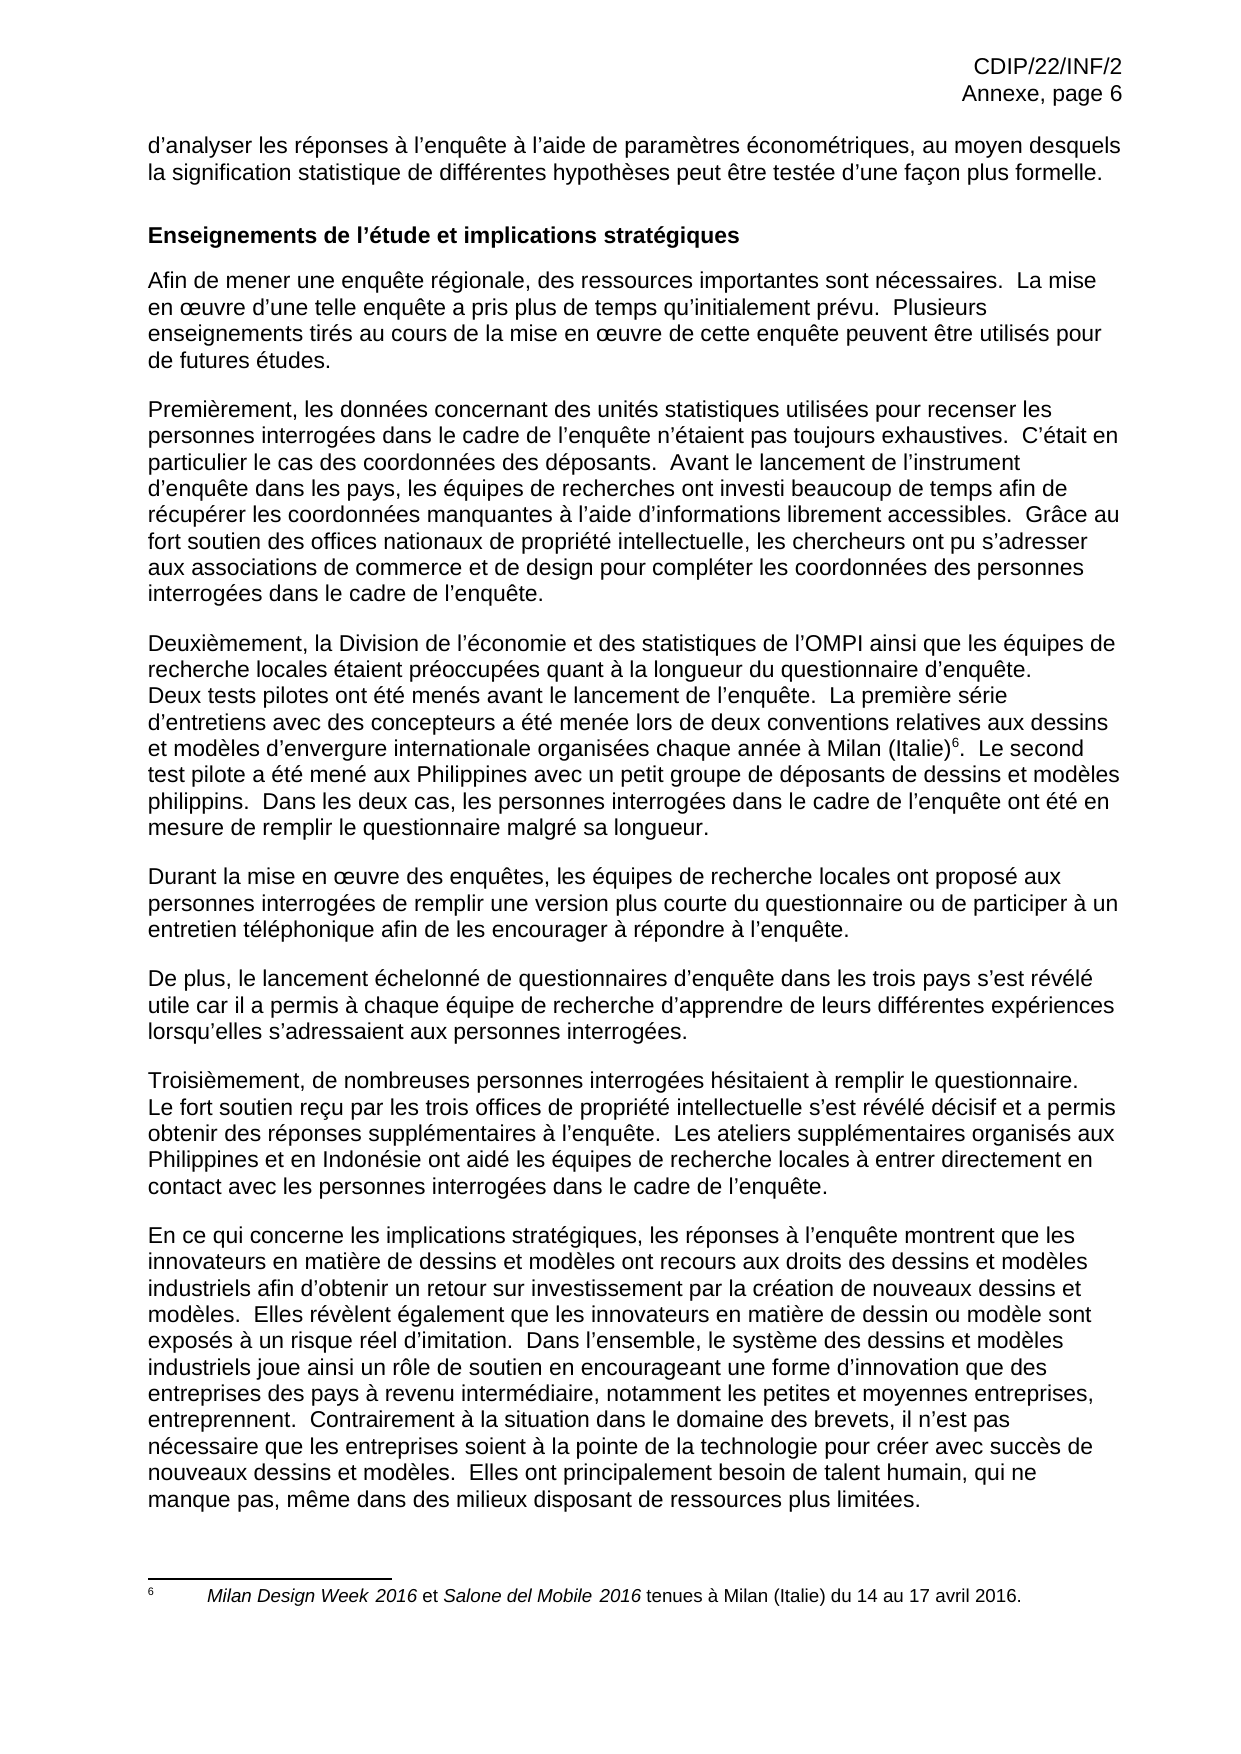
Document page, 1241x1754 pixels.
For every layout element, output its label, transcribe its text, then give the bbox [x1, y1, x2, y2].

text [148, 132, 1122, 185]
text Durant la mise en œuvre des enquêtes, les équipes de recherche locales ont proposé aux personnes interrogées de remplir une version plus courte du questionnaire ou de participer à un entretien téléphonique afin de les encourager à répondre à l’enquête. [148, 863, 1122, 942]
text Enseignements de l’étude et implications stratégiques [148, 222, 1122, 249]
text Troisièmement, de nombreuses personnes interrogées hésitaient à remplir le questionnaire. Le fort soutien reçu par les trois offices de propriété intellectuelle s’est révélé décisif et a permis obtenir des réponses supplémentaires à l’enquête. Les ateliers supplémentaires organisés aux Philippines et en Indonésie ont aidé les équipes de recherche locales à entrer directement en contact avec les personnes interrogées dans le cadre de l’enquête. [148, 1067, 1122, 1199]
text De plus, le lancement échelonné de questionnaires d’enquête dans les trois pays s’est révélé utile car il a permis à chaque équipe de recherche d’apprendre de leurs différentes expériences lorsqu’elles s’adressaient aux personnes interrogées. [148, 965, 1122, 1044]
text Premièrement, les données concernant des unités statistiques utilisées pour recenser les personnes interrogées dans le cadre de l’enquête n’étaient pas toujours exhaustives. C’était en particulier le cas des coordonnées des déposants. Avant le lancement de l’instrument d’enquête dans les pays, les équipes de recherches ont investi beaucoup de temps afin de récupérer les coordonnées manquantes à l’aide d’informations librement accessibles. Grâce au fort soutien des offices nationaux de propriété intellectuelle, les chercheurs ont pu s’adresser aux associations de commerce et de design pour compléter les coordonnées des personnes interrogées dans le cadre de l’enquête. [148, 396, 1122, 607]
text Deuxièmement, la Division de l’économie et des statistiques de l’OMPI ainsi que les équipes de recherche locales étaient préoccupées quant à la longueur du questionnaire d’enquête. Deux tests pilotes ont été menés avant le lancement de l’enquête. La première série d’entretiens avec des concepteurs a été menée lors de deux conventions relatives aux dessins et modèles d’envergure internationale organisées chaque année à Milan (Italie). Le second test pilote a été mené aux Philippines avec un petit groupe de déposants de dessins et modèles philippins. Dans les deux cas, les personnes interrogées dans le cadre de l’enquête ont été en mesure de remplir le questionnaire malgré sa longueur. [148, 629, 1122, 840]
text En ce qui concerne les implications stratégiques, les réponses à l’enquête montrent que les innovateurs en matière de dessins et modèles ont recours aux droits des dessins et modèles industriels afin d’obtenir un retour sur investissement par la création de nouveaux dessins et modèles. Elles révèlent également que les innovateurs en matière de dessin ou modèle sont exposés à un risque réel d’imitation. Dans l’ensemble, le système des dessins et modèles industriels joue ainsi un rôle de soutien en encourageant une forme d’innovation que des entreprises des pays à revenu intermédiaire, notamment les petites et moyennes entreprises, entreprennent. Contrairement à la situation dans le domaine des brevets, il n’est pas nécessaire que les entreprises soient à la pointe de la technologie pour créer avec succès de nouveaux dessins et modèles. Elles ont principalement besoin de talent humain, qui ne manque pas, même dans des milieux disposant de ressources plus limitées. [148, 1222, 1122, 1512]
text Afin de mener une enquête régionale, des ressources importantes sont nécessaires. La mise en œuvre d’une telle enquête a pris plus de temps qu’initialement prévu. Plusieurs enseignements tirés au cours de la mise en œuvre de cette enquête peuvent être utilisés pour de futures études. [148, 267, 1122, 373]
